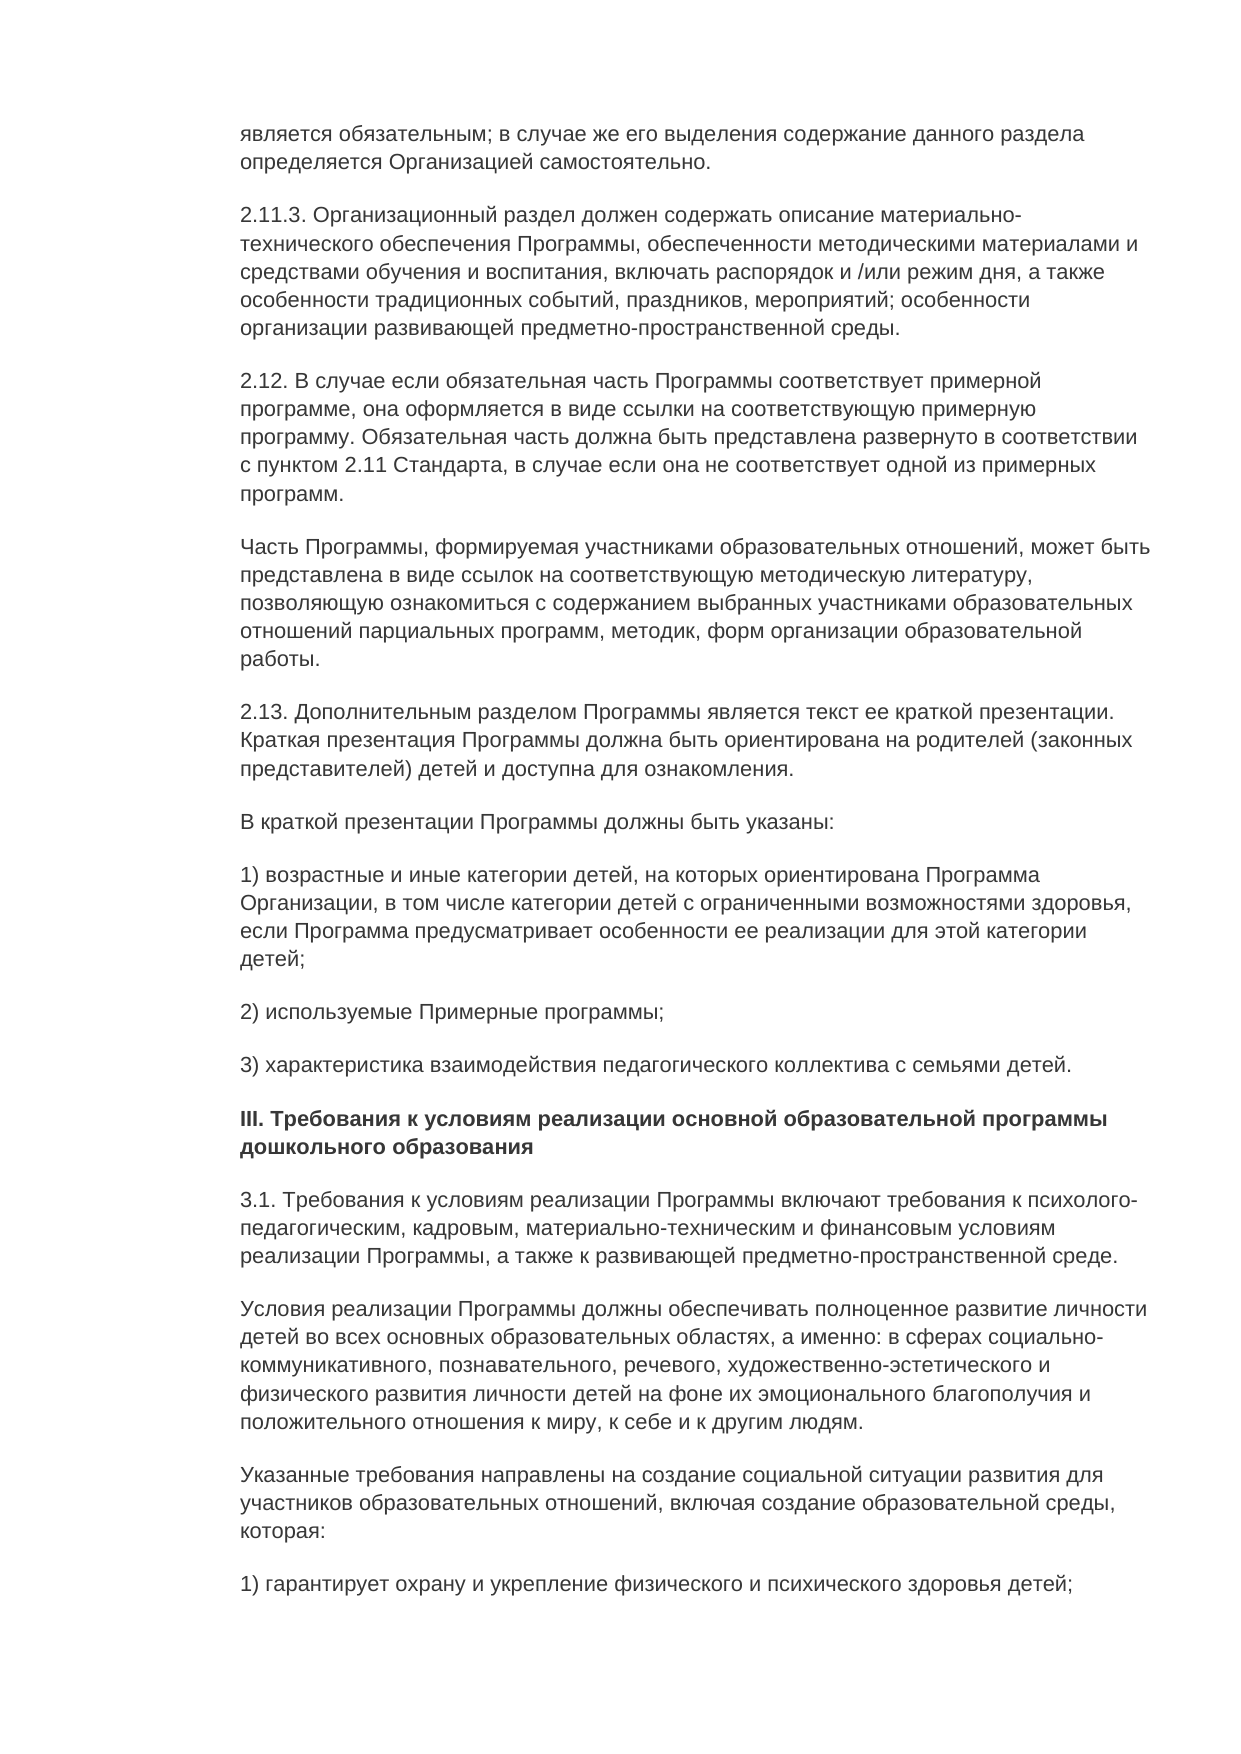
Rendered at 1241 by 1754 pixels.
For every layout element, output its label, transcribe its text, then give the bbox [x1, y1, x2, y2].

text Указанные требования направлены на создание социальной ситуации развития для участников образовательных отношений, включая создание образовательной среды, которая: [240, 1459, 1152, 1543]
text 2.12. В случае если обязательная часть Программы соответствует примерной программе, она оформляется в виде ссылки на соответствующую примерную программу. Обязательная часть должна быть представлена развернуто в соответствии с пунктом 2.11 Стандарта, в случае если она не соответствует одной из примерных программ. [240, 365, 1152, 506]
text 1) гарантирует охрану и укрепление физического и психического здоровья детей; [240, 1568, 1152, 1596]
text 1) возрастные и иные категории детей, на которых ориентирована Программа Организации, в том числе категории детей с ограниченными возможностями здоровья, если Программа предусматривает особенности ее реализации для этой категории детей; [240, 859, 1152, 971]
text 2.13. Дополнительным разделом Программы является текст ее краткой презентации. Краткая презентация Программы должна быть ориентирована на родителей (законных представителей) детей и доступна для ознакомления. [240, 696, 1152, 781]
text В краткой презентации Программы должны быть указаны: [240, 806, 1152, 834]
text 3) характеристика взаимодействия педагогического коллектива с семьями детей. [240, 1049, 1152, 1077]
text 2) используемые Примерные программы; [240, 996, 1152, 1024]
text Часть Программы, формируемая участниками образовательных отношений, может быть представлена в виде ссылок на соответствующую методическую литературу, позволяющую ознакомиться с содержанием выбранных участниками образовательных отношений парциальных программ, методик, форм организации образовательной работы. [240, 531, 1152, 671]
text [240, 118, 1152, 174]
text Условия реализации Программы должны обеспечивать полноценное развитие личности детей во всех основных образовательных областях, а именно: в сферах социально-коммуникативного, познавательного, речевого, художественно-эстетического и физического развития личности детей на фоне их эмоционального благополучия и положительного отношения к миру, к себе и к другим людям. [240, 1293, 1152, 1434]
text III. Требования к условиям реализации основной образовательной программы дошкольного образования [240, 1102, 1152, 1159]
text 2.11.3. Организационный раздел должен содержать описание материально-технического обеспечения Программы, обеспеченности методическими материалами и средствами обучения и воспитания, включать распорядок и /или режим дня, а также особенности традиционных событий, праздников, мероприятий; особенности организации развивающей предметно-пространственной среды. [240, 199, 1152, 340]
text 3.1. Требования к условиям реализации Программы включают требования к психолого-педагогическим, кадровым, материально-техническим и финансовым условиям реализации Программы, а также к развивающей предметно-пространственной среде. [240, 1184, 1152, 1268]
